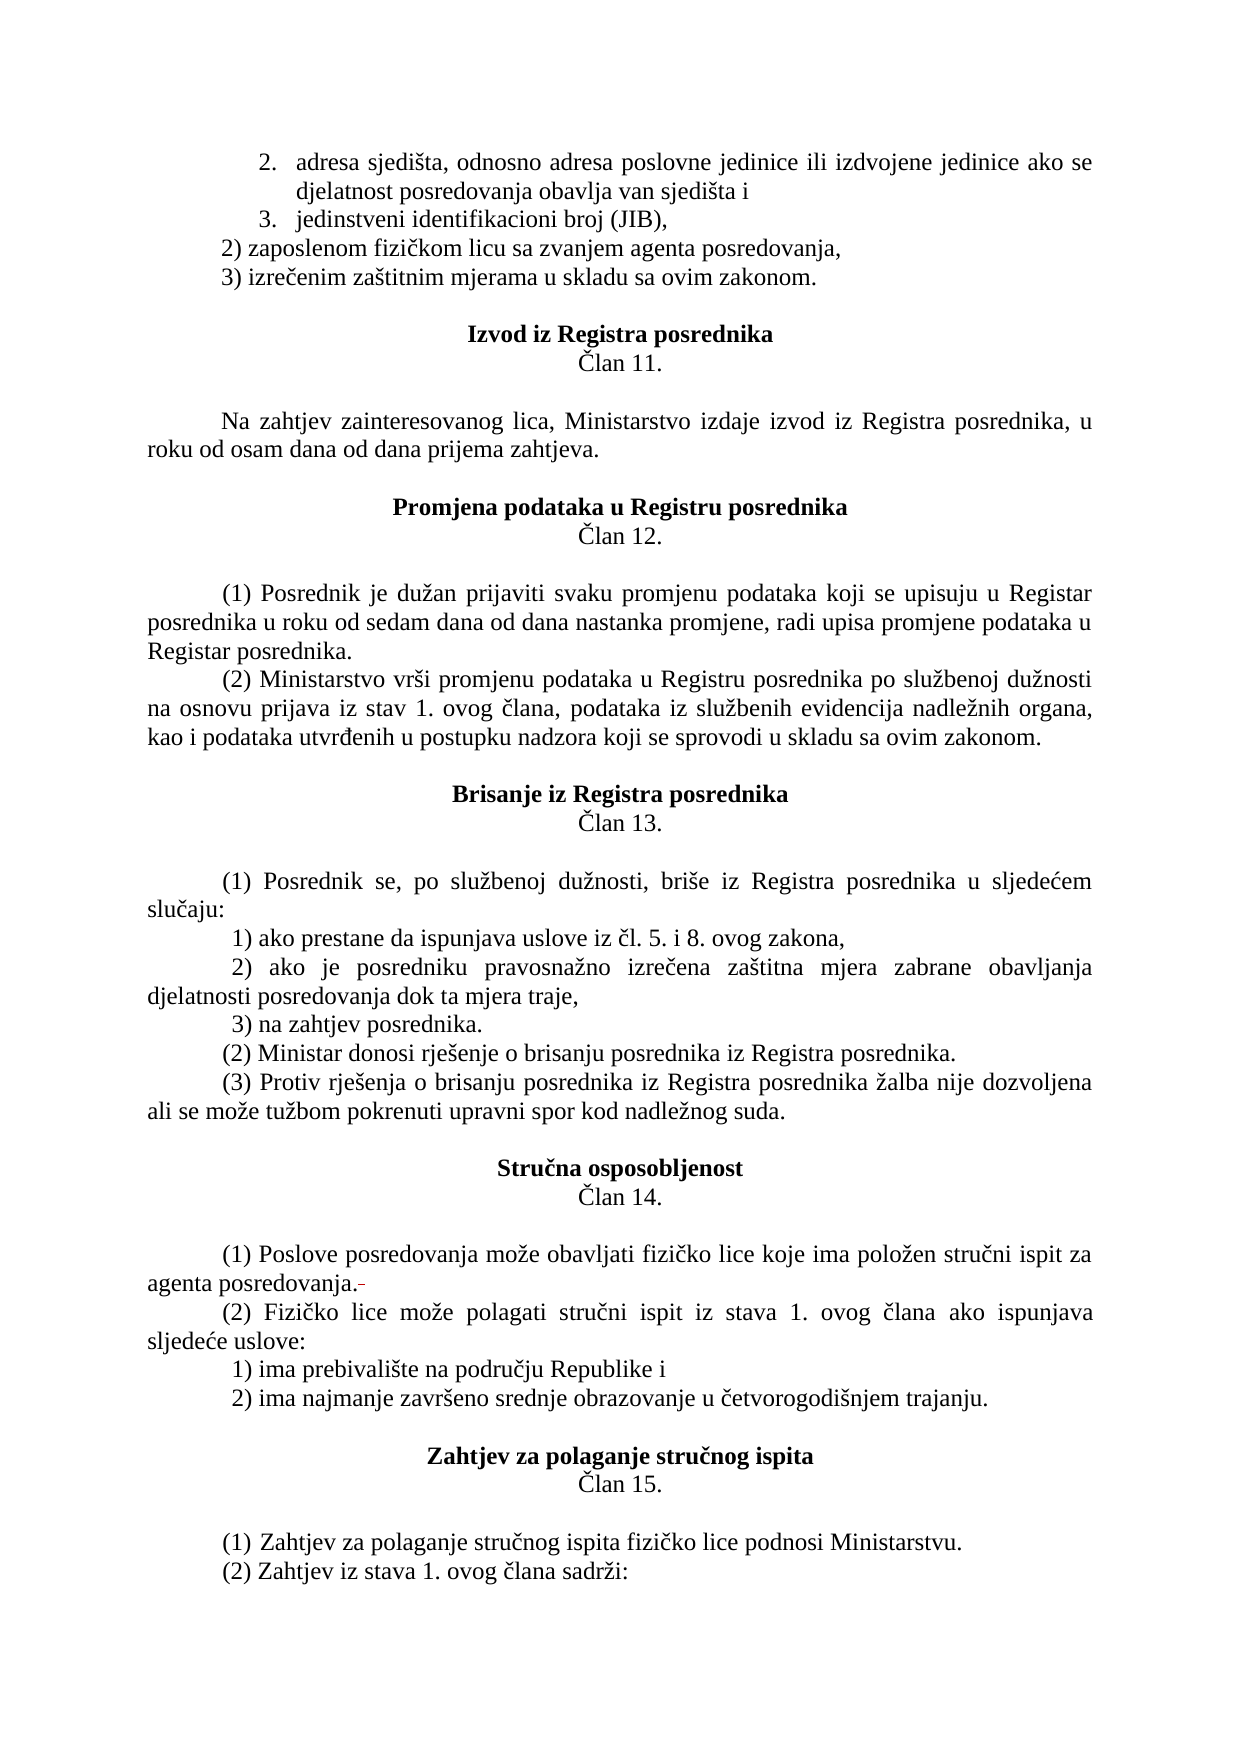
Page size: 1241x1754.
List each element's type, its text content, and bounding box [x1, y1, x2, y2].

text (2) Ministarstvo vrši promjenu podataka u Registru posrednika po službenoj dužnosti na osnovu prijava iz stav 1. ovog člana, podataka iz službenih evidencija nadležnih organa, kao i podataka utvrđenih u postupku nadzora koji se sprovodi u skladu sa ovim zakonom. [147, 664, 1093, 751]
text 2) zaposlenom fizičkom licu sa zvanjem agenta posredovanja, [147, 233, 1093, 262]
list jedinstveni identifikacioni broj (JIB), [258, 204, 1093, 233]
text Član 15. [147, 1469, 1093, 1498]
text 1) ako prestane da ispunjava uslove iz čl. 5. i 8. ovog zakona, [147, 923, 1093, 952]
text 3) izrečenim zaštitnim mjerama u skladu sa ovim zakonom. [147, 262, 1093, 291]
text (3) Protiv rješenja o brisanju posrednika iz Registra posrednika žalba nije dozvoljena ali se može tužbom pokrenuti upravni spor kod nadležnog suda. [147, 1067, 1093, 1124]
text 2) ima najmanje završeno srednje obrazovanje u četvorogodišnjem trajanju. [147, 1383, 1093, 1412]
text Na zahtjev zainteresovanog lica, Ministarstvo izdaje izvod iz Registra posrednika, u roku od osam dana od dana prijema zahtjeva. [147, 406, 1093, 463]
text Član 14. [147, 1182, 1093, 1211]
text Brisanje iz Registra posrednika Član 13. [147, 779, 1093, 837]
text 3) na zahtjev posrednika. [147, 1009, 1093, 1038]
text (2) Zahtjev iz stava 1. ovog člana sadrži: [147, 1556, 1093, 1584]
text (2) Fizičko lice može polagati stručni ispit iz stava 1. ovog člana ako ispunjava sljedeće uslove: [147, 1297, 1093, 1354]
text (2) Ministar donosi rješenje o brisanju posrednika iz Registra posrednika. [147, 1038, 1093, 1067]
text (1) Posrednik se, po službenoj dužnosti, briše iz Registra posrednika u sljedećem slučaju: [147, 866, 1093, 923]
text Zahtjev za polaganje stručnog ispita [147, 1441, 1093, 1469]
text Član 11. [147, 348, 1093, 377]
text 2) ako je posredniku pravosnažno izrečena zaštitna mjera zabrane obavljanja djelatnosti posredovanja dok ta mjera traje, [147, 952, 1093, 1009]
text (1) Poslove posredovanja može obavljati fizičko lice koje ima položen stručni ispit za agenta posredovanja. [147, 1239, 1093, 1297]
text 1) ima prebivalište na području Republike i [147, 1354, 1093, 1383]
text (1) Posrednik je dužan prijaviti svaku promjenu podataka koji se upisuju u Registar posrednika u roku od sedam dana od dana nastanka promjene, radi upisa promjene podataka u Registar posrednika. [147, 578, 1093, 664]
text Stručna osposobljenost [147, 1153, 1093, 1182]
text Član 12. [147, 521, 1093, 549]
text Izvod iz Registra posrednika [147, 319, 1093, 348]
list adresa sjedišta, odnosno adresa poslovne jedinice ili izdvojene jedinice ako se djelatnost posredovanja obavlja van sjedišta i [258, 147, 1093, 204]
text Promjena podataka u Registru posrednika [147, 492, 1093, 521]
list Zahtjev za polaganje stručnog ispita fizičko lice podnosi Ministarstvu. [147, 1527, 1093, 1556]
